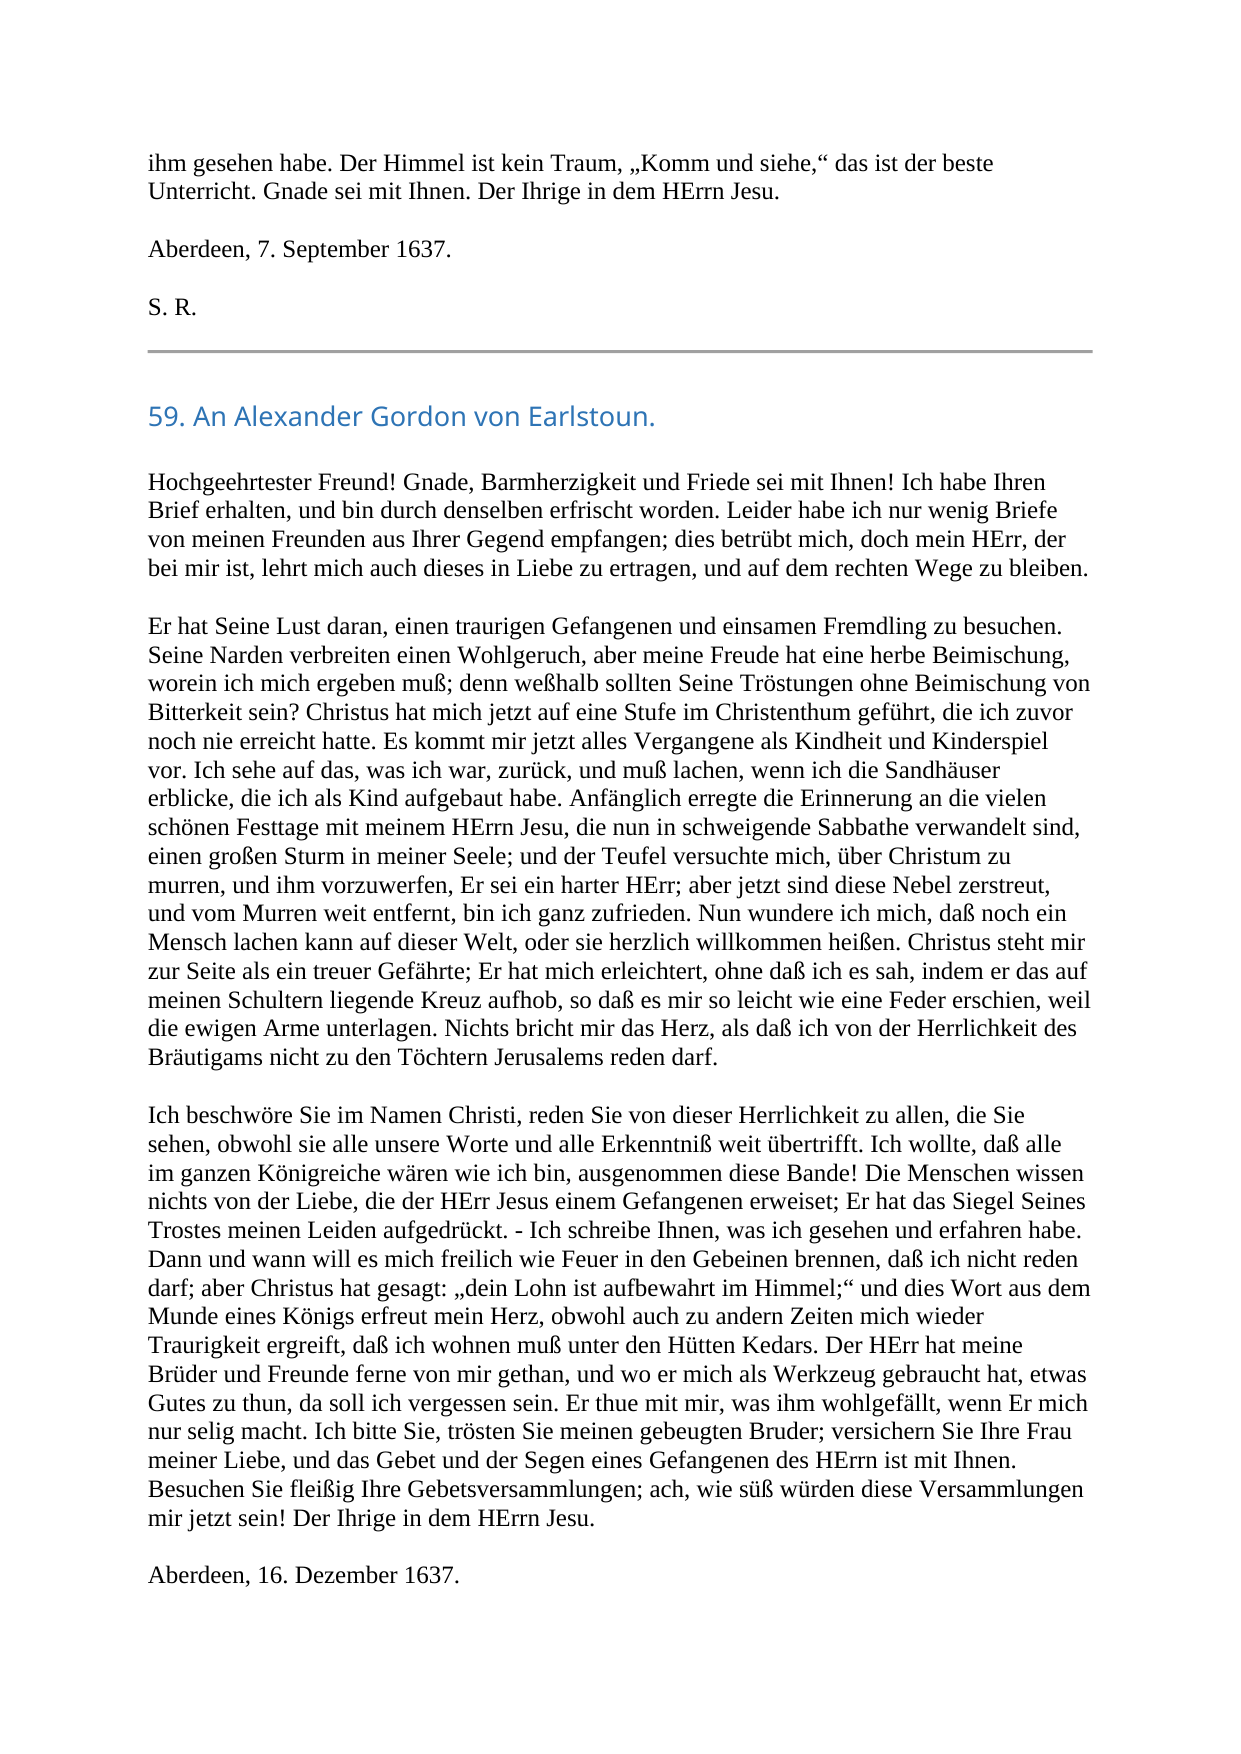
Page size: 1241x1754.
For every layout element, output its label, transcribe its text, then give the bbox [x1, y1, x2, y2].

text Ich beschwöre Sie im Namen Christi, reden Sie von dieser Herrlichkeit zu allen, die Sie sehen, obwohl sie alle unsere Worte und alle Erkenntniß weit übertrifft. Ich wollte, daß alle im ganzen Königreiche wären wie ich bin, ausgenommen diese Bande! Die Menschen wissen nichts von der Liebe, die der HErr Jesus einem Gefangenen erweiset; Er hat das Siegel Seines Trostes meinen Leiden aufgedrückt. - Ich schreibe Ihnen, was ich gesehen und erfahren habe. Dann und wann will es mich freilich wie Feuer in den Gebeinen brennen, daß ich nicht reden darf; aber Christus hat gesagt: „dein Lohn ist aufbewahrt im Himmel;“ und dies Wort aus dem Munde eines Königs erfreut mein Herz, obwohl auch zu andern Zeiten mich wieder Traurigkeit ergreift, daß ich wohnen muß unter den Hütten Kedars. Der HErr hat meine Brüder und Freunde ferne von mir gethan, und wo er mich als Werkzeug gebraucht hat, etwas Gutes zu thun, da soll ich vergessen sein. Er thue mit mir, was ihm wohlgefällt, wenn Er mich nur selig macht. Ich bitte Sie, trösten Sie meinen gebeugten Bruder; versichern Sie Ihre Frau meiner Liebe, und das Gebet und der Segen eines Gefangenen des HErrn ist mit Ihnen. Besuchen Sie fleißig Ihre Gebetsversammlungen; ach, wie süß würden diese Versammlungen mir jetzt sein! Der Ihrige in dem HErrn Jesu. [148, 1100, 1093, 1531]
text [148, 148, 1093, 205]
text S. R. [148, 292, 1093, 321]
text Er hat Seine Lust daran, einen traurigen Gefangenen und einsamen Fremdling zu besuchen. Seine Narden verbreiten einen Wohlgeruch, aber meine Freude hat eine herbe Beimischung, worein ich mich ergeben muß; denn weßhalb sollten Seine Tröstungen ohne Beimischung von Bitterkeit sein? Christus hat mich jetzt auf eine Stufe im Christenthum geführt, die ich zuvor noch nie erreicht hatte. Es kommt mir jetzt alles Vergangene als Kindheit und Kinderspiel vor. Ich sehe auf das, was ich war, zurück, und muß lachen, wenn ich die Sandhäuser erblicke, die ich als Kind aufgebaut habe. Anfänglich erregte die Erinnerung an die vielen schönen Festtage mit meinem HErrn Jesu, die nun in schweigende Sabbathe verwandelt sind, einen großen Sturm in meiner Seele; und der Teufel versuchte mich, über Christum zu murren, und ihm vorzuwerfen, Er sei ein harter HErr; aber jetzt sind diese Nebel zerstreut, und vom Murren weit entfernt, bin ich ganz zufrieden. Nun wundere ich mich, daß noch ein Mensch lachen kann auf dieser Welt, oder sie herzlich willkommen heißen. Christus steht mir zur Seite als ein treuer Gefährte; Er hat mich erleichtert, ohne daß ich es sah, indem er das auf meinen Schultern liegende Kreuz aufhob, so daß es mir so leicht wie eine Feder erschien, weil die ewigen Arme unterlagen. Nichts bricht mir das Herz, als daß ich von der Herrlichkeit des Bräutigams nicht zu den Töchtern Jerusalems reden darf. [148, 611, 1093, 1071]
text Aberdeen, 7. September 1637. [148, 234, 1093, 263]
text Aberdeen, 16. Dezember 1637. [148, 1561, 1093, 1589]
subtitle 59. An Alexander Gordon von Earlstoun. [148, 398, 1093, 435]
text Hochgeehrtester Freund! Gnade, Barmherzigkeit und Friede sei mit Ihnen! Ich habe Ihren Brief erhalten, und bin durch denselben erfrischt worden. Leider habe ich nur wenig Briefe von meinen Freunden aus Ihrer Gegend empfangen; dies betrübt mich, doch mein HErr, der bei mir ist, lehrt mich auch dieses in Liebe zu ertragen, und auf dem rechten Wege zu bleiben. [148, 467, 1093, 582]
